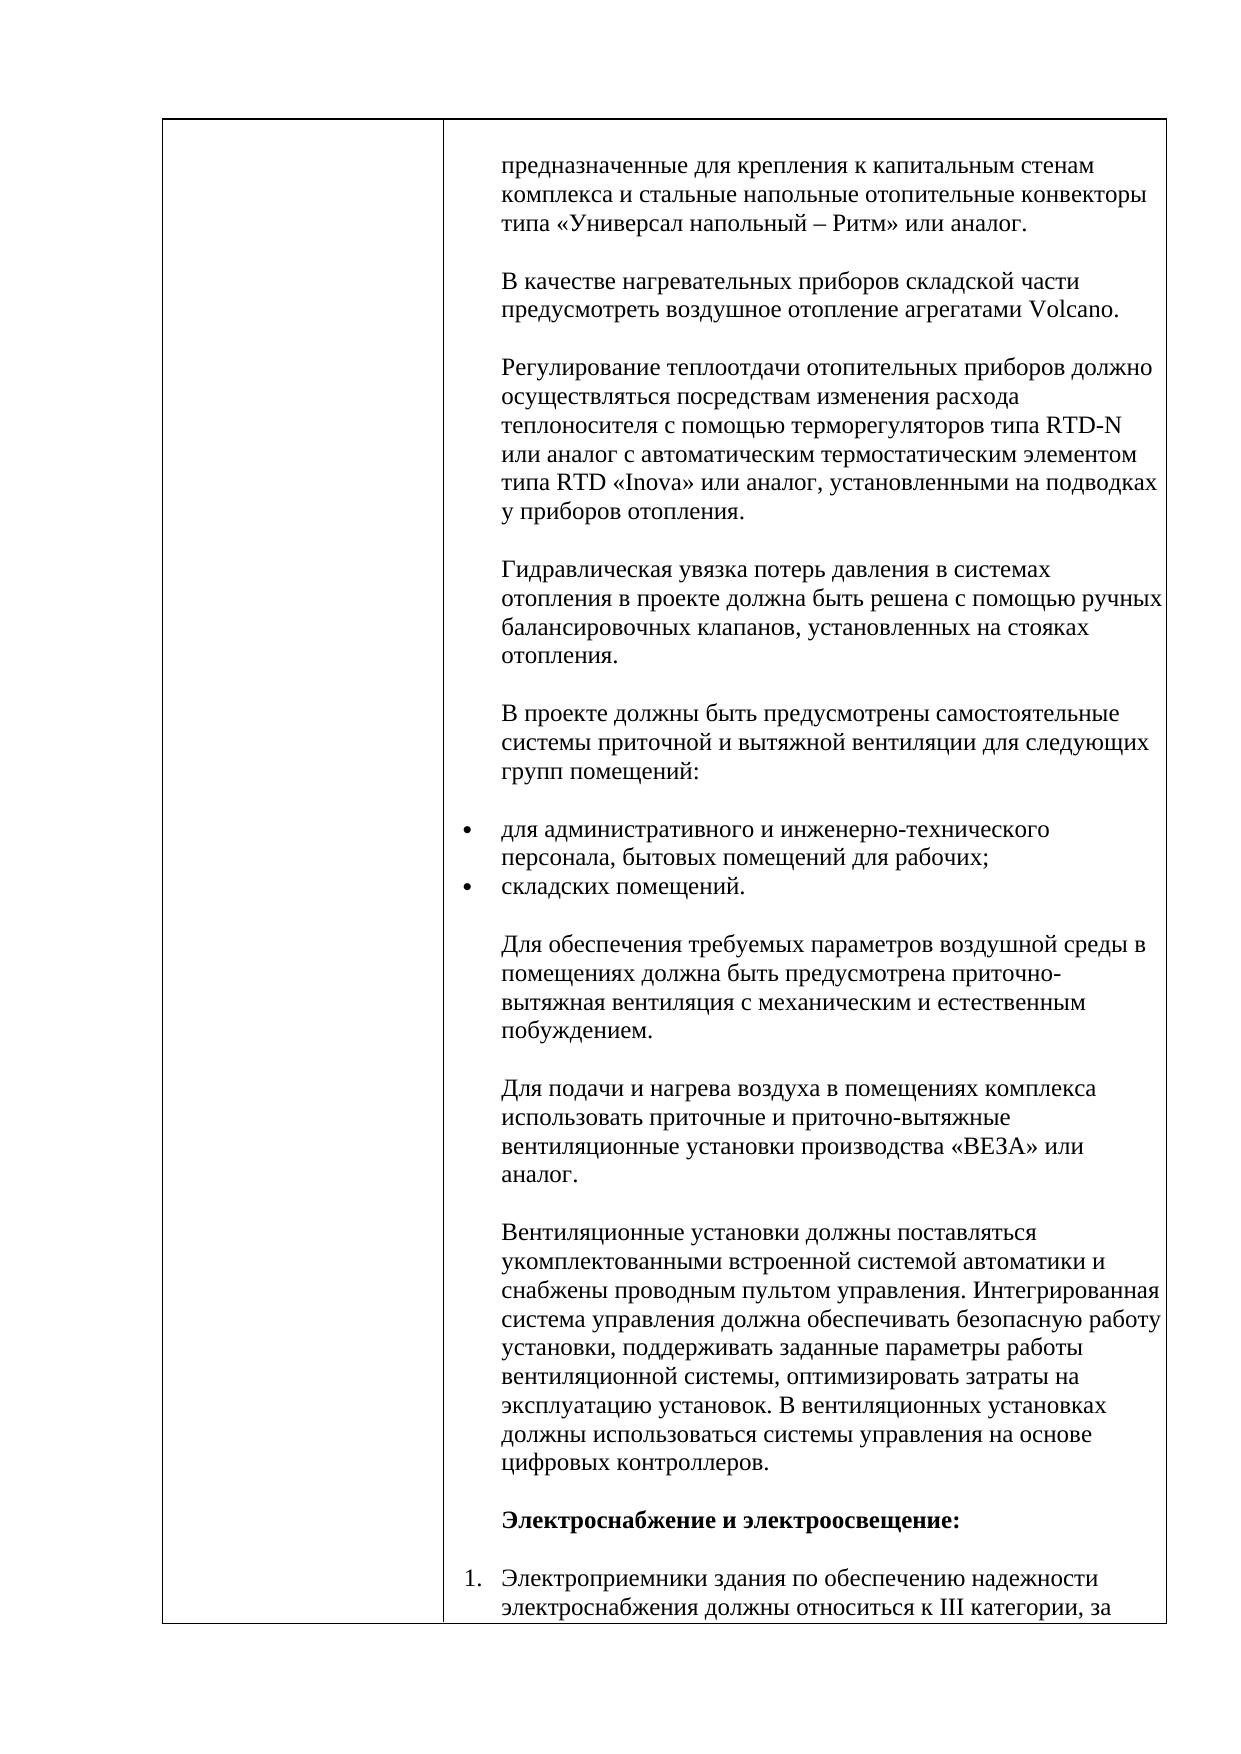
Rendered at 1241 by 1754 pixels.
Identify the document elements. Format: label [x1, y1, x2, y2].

table_cell [163, 120, 443, 1622]
table_cell [444, 120, 1166, 1622]
